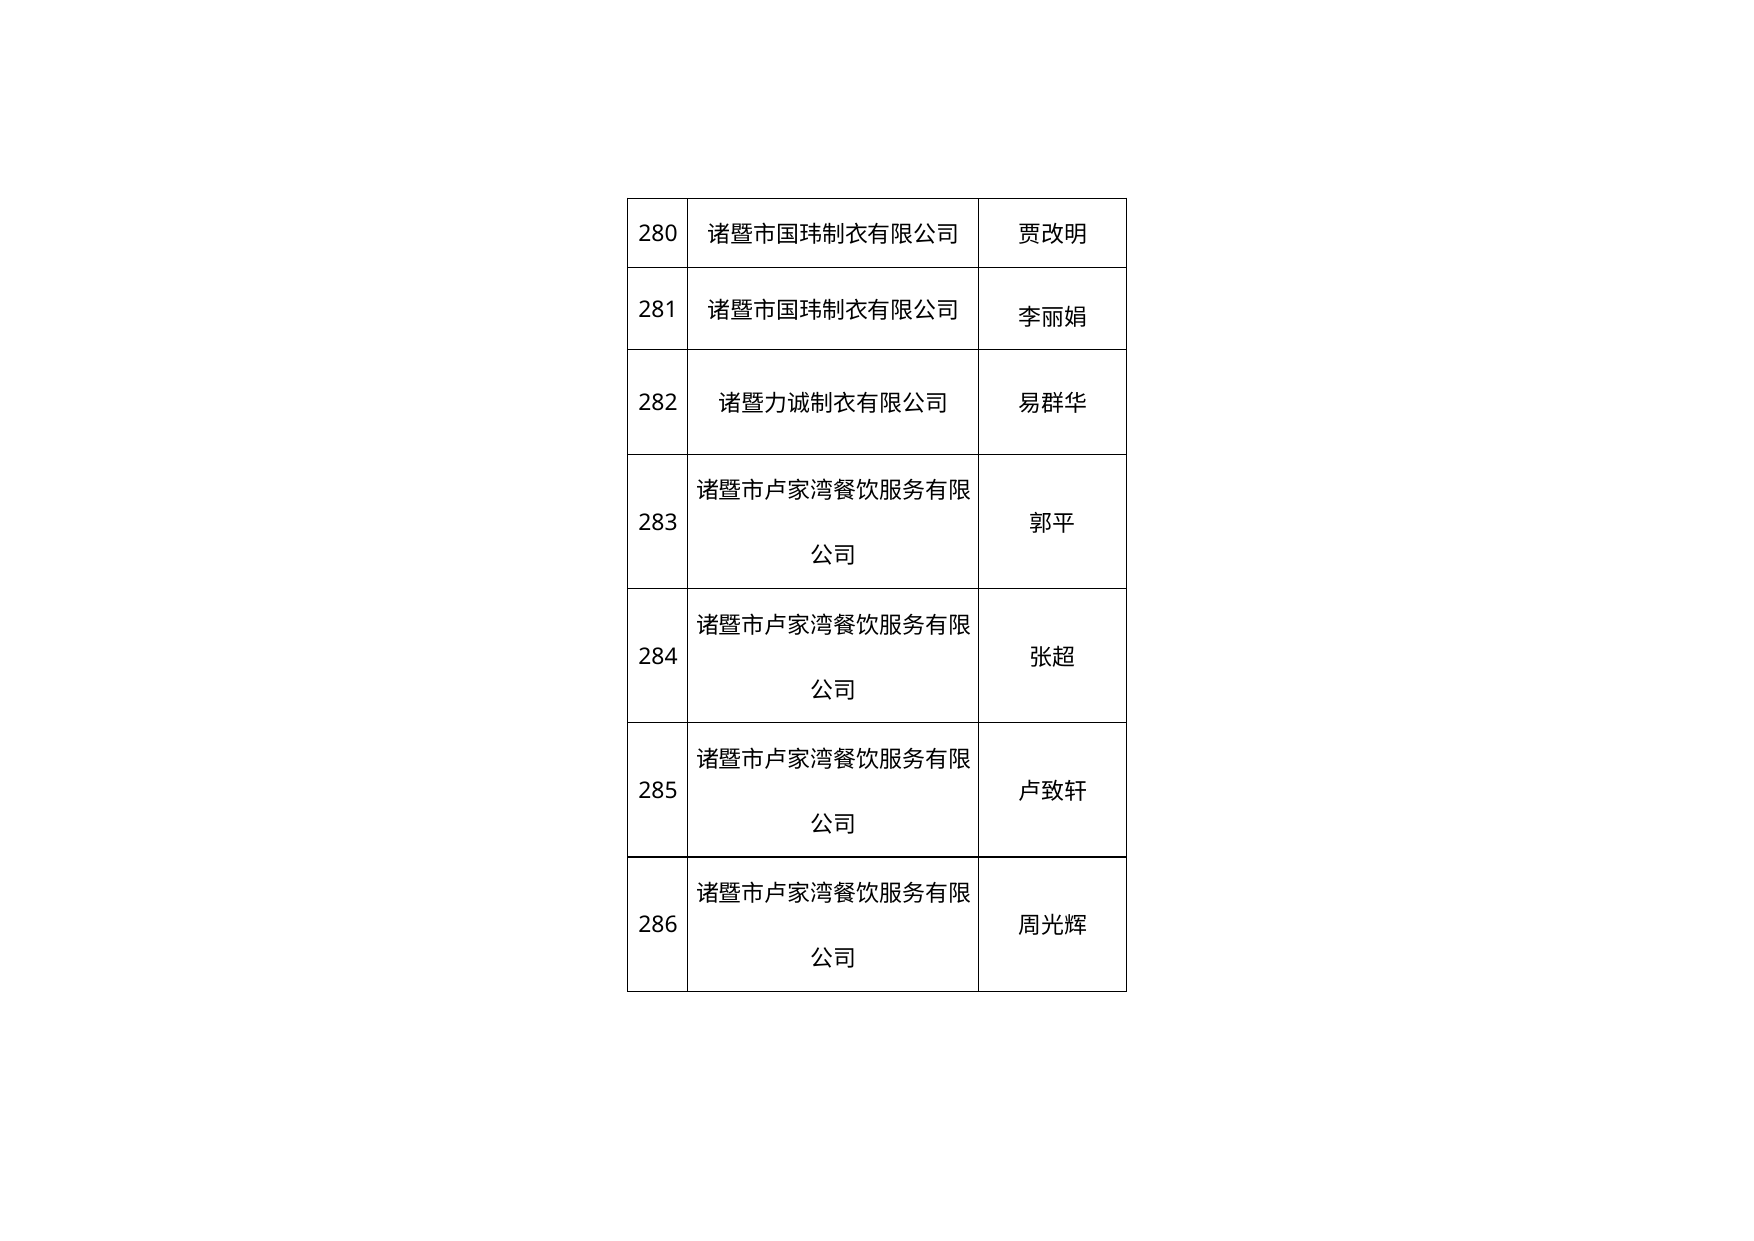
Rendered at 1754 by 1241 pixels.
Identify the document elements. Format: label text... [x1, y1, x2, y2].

table_cell 诸暨市国玮制衣有限公司 [688, 268, 978, 349]
table_cell 易群华 [979, 350, 1126, 454]
table_cell 李丽娟 [979, 268, 1126, 349]
table_cell 诸暨力诚制衣有限公司 [688, 350, 978, 454]
table_cell 诸暨市卢家湾餐饮服务有限公司 [688, 589, 978, 722]
table_cell 280 [628, 199, 687, 267]
table_cell 285 [628, 723, 687, 856]
table_cell 283 [628, 455, 687, 588]
table_cell 诸暨市卢家湾餐饮服务有限公司 [688, 723, 978, 856]
table_cell 284 [628, 589, 687, 722]
table_cell 郭平 [979, 455, 1126, 588]
table_cell 286 [628, 858, 687, 991]
table_cell 282 [628, 350, 687, 454]
table_cell 卢致轩 [979, 723, 1126, 856]
table_cell 281 [628, 268, 687, 349]
table_cell 贾改明 [979, 199, 1126, 267]
table_cell 诸暨市卢家湾餐饮服务有限公司 [688, 858, 978, 991]
table_cell 诸暨市卢家湾餐饮服务有限公司 [688, 455, 978, 588]
table_cell 诸暨市国玮制衣有限公司 [688, 199, 978, 267]
table_cell 张超 [979, 589, 1126, 722]
table_cell 周光辉 [979, 858, 1126, 991]
